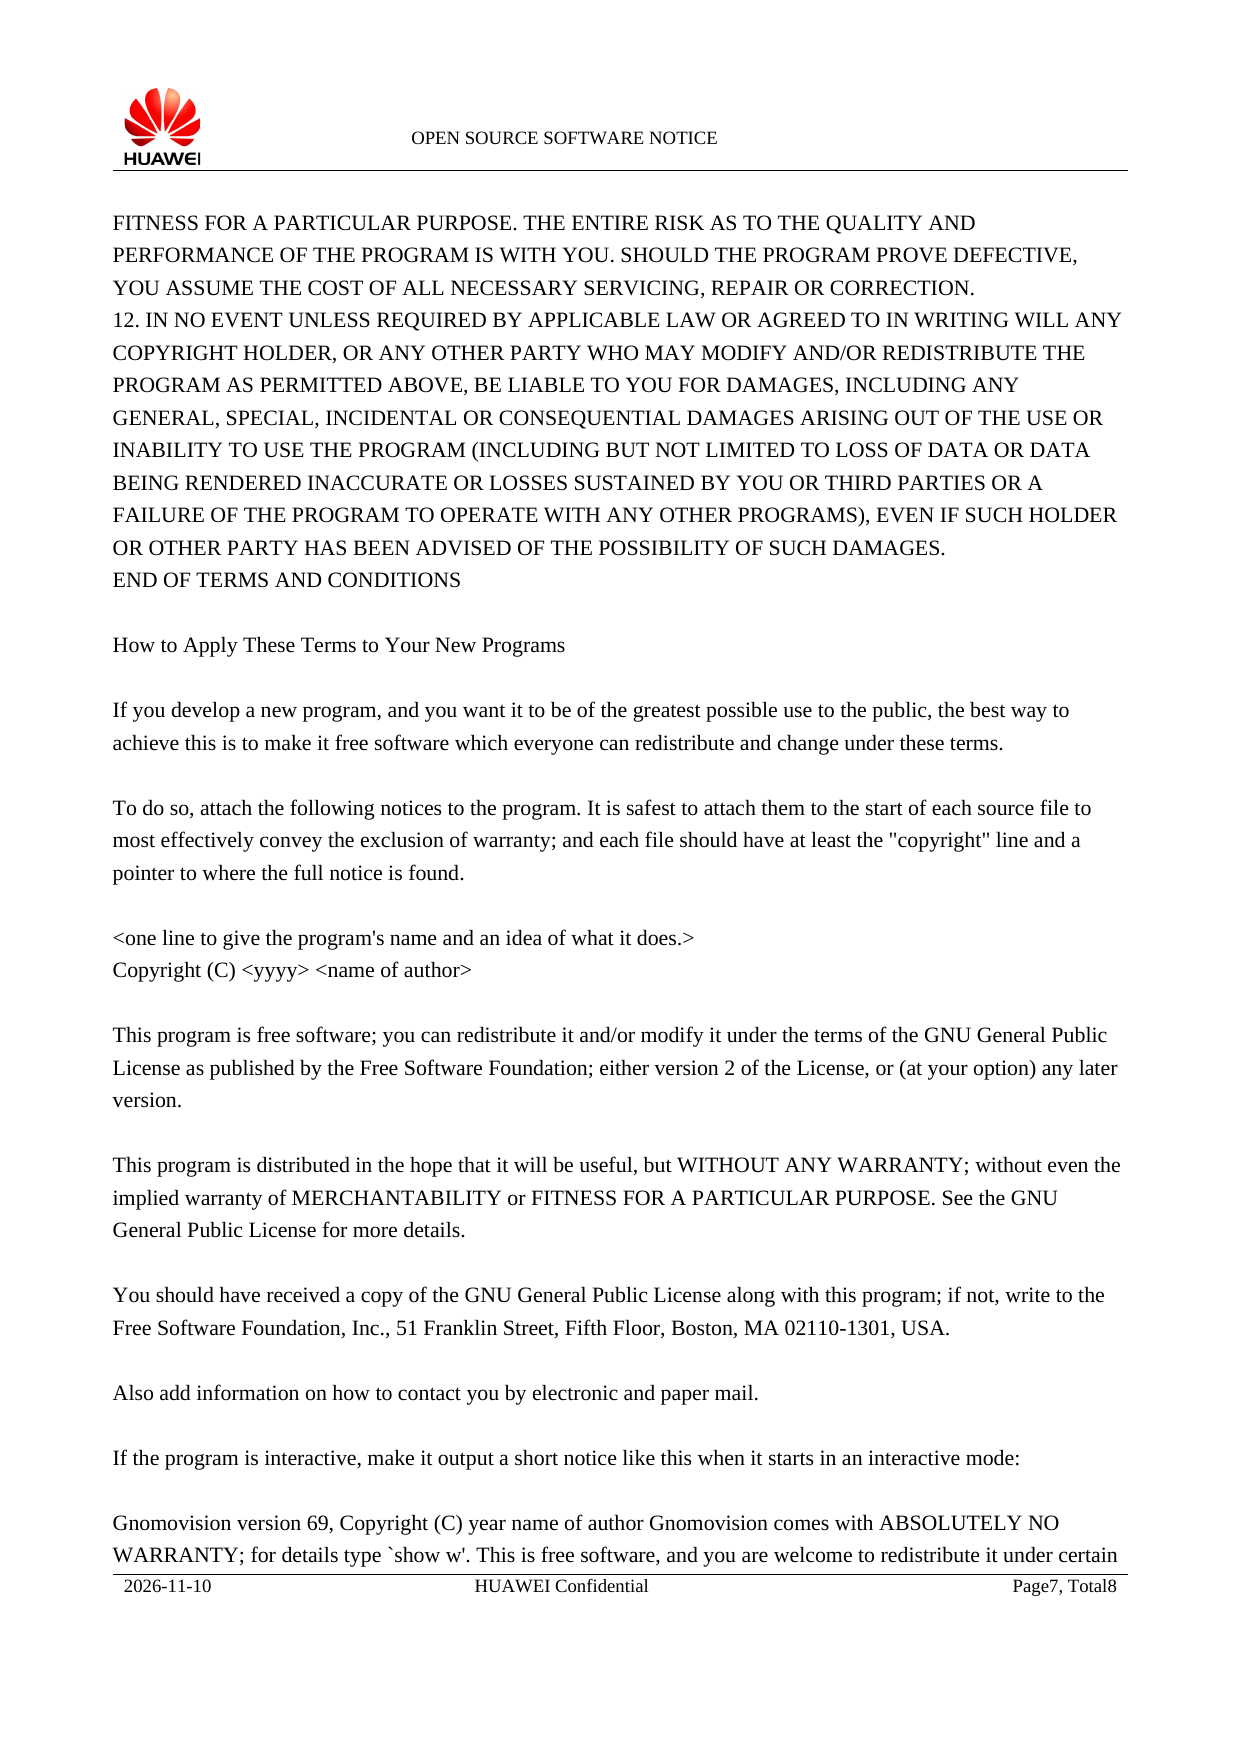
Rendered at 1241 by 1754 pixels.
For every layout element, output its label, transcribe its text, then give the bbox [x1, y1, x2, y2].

picture [124, 88, 201, 165]
